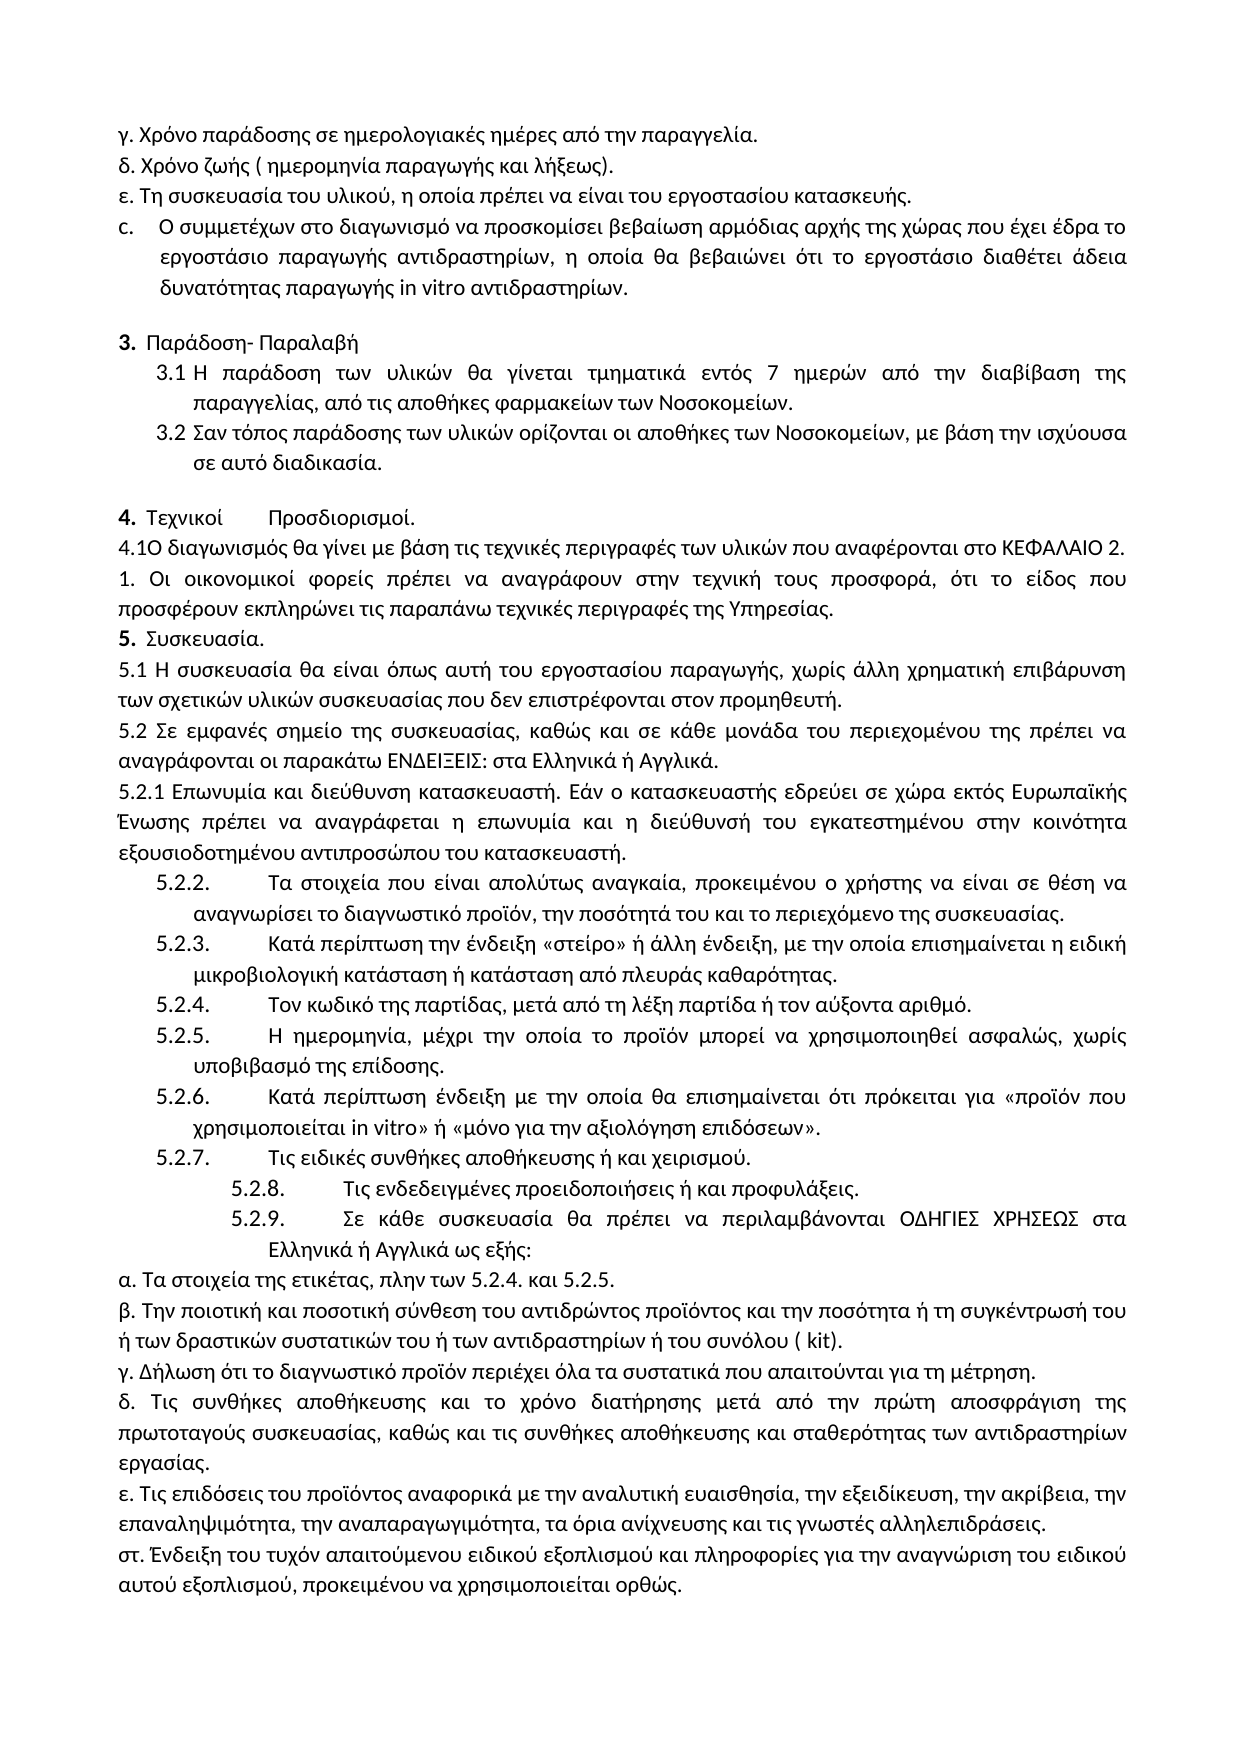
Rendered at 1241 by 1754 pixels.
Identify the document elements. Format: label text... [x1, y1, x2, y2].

list Τον κωδικό της παρτίδας, μετά από τη λέξη παρτίδα ή τον αύξοντα αριθμό. [156, 988, 1128, 1019]
text 5.2.1 Επωνυμία και διεύθυνση κατασκευαστή. Εάν ο κατασκευαστής εδρεύει σε χώρα εκτός Ευρωπαϊκής Ένωσης πρέπει να αναγράφεται η επωνυμία και η διεύθυνσή του εγκατεστημένου στην κοινότητα εξουσιοδοτημένου αντιπροσώπου του κατασκευαστή. [118, 775, 1128, 866]
list Η παράδοση των υλικών θα γίνεται τμηματικά εντός 7 ημερών από την διαβίβαση της παραγγελίας, από τις αποθήκες φαρμακείων των Νοσοκομείων. [156, 357, 1128, 417]
text γ. Δήλωση ότι το διαγνωστικό προϊόν περιέχει όλα τα συστατικά που απαιτούνται για τη μέτρηση. [118, 1355, 1128, 1385]
list Τις ενδεδειγμένες προειδοποιήσεις ή και προφυλάξεις. [231, 1172, 1128, 1202]
list Τεχνικοί Προσδιορισμοί. [118, 502, 1128, 532]
text 5.2 Σε εμφανές σημείο της συσκευασίας, καθώς και σε κάθε μονάδα του περιεχομένου της πρέπει να αναγράφονται οι παρακάτω ΕΝΔΕΙΞΕΙΣ: στα Ελληνικά ή Αγγλικά. [118, 714, 1128, 775]
list Κατά περίπτωση ένδειξη με την οποία θα επισημαίνεται ότι πρόκειται για «προϊόν που χρησιμοποιείται in vitro» ή «μόνο για την αξιολόγηση επιδόσεων». [156, 1080, 1128, 1141]
text β. Την ποιοτική και ποσοτική σύνθεση του αντιδρώντος προϊόντος και την ποσότητα ή τη συγκέντρωσή του ή των δραστικών συστατικών του ή των αντιδραστηρίων ή του συνόλου ( kit). [118, 1294, 1128, 1355]
list Σαν τόπος παράδοσης των υλικών ορίζονται οι αποθήκες των Νοσοκομείων, με βάση την ισχύουσα σε αυτό διαδικασία. [156, 417, 1128, 477]
list Παράδοση- Παραλαβή [118, 327, 1128, 357]
text δ. Χρόνο ζωής ( ημερομηνία παραγωγής και λήξεως). [118, 149, 1128, 179]
text δ. Τις συνθήκες αποθήκευσης και το χρόνο διατήρησης μετά από την πρώτη αποσφράγιση της πρωτοταγούς συσκευασίας, καθώς και τις συνθήκες αποθήκευσης και σταθερότητας των αντιδραστηρίων εργασίας. [118, 1385, 1128, 1477]
text ε. Τη συσκευασία του υλικού, η οποία πρέπει να είναι του εργοστασίου κατασκευής. [118, 179, 1128, 210]
text 5.1 Η συσκευασία θα είναι όπως αυτή του εργοστασίου παραγωγής, χωρίς άλλη χρηματική επιβάρυνση των σχετικών υλικών συσκευασίας που δεν επιστρέφονται στον προμηθευτή. [118, 653, 1128, 714]
list Τις ειδικές συνθήκες αποθήκευσης ή και χειρισμού. [156, 1141, 1128, 1172]
text 4.1Ο διαγωνισμός θα γίνει με βάση τις τεχνικές περιγραφές των υλικών που αναφέρονται στο ΚΕΦΑΛΑΙΟ 2. [118, 532, 1128, 562]
list Ο συμμετέχων στο διαγωνισμό να προσκομίσει βεβαίωση αρμόδιας αρχής της χώρας που έχει έδρα το εργοστάσιο παραγωγής αντιδραστηρίων, η οποία θα βεβαιώνει ότι το εργοστάσιο διαθέτει άδεια δυνατότητας παραγωγής in vitro αντιδραστηρίων. [118, 210, 1128, 301]
text στ. Ένδειξη του τυχόν απαιτούμενου ειδικού εξοπλισμού και πληροφορίες για την αναγνώριση του ειδικού αυτού εξοπλισμού, προκειμένου να χρησιμοποιείται ορθώς. [118, 1538, 1128, 1599]
list Τα στοιχεία που είναι απολύτως αναγκαία, προκειμένου ο χρήστης να είναι σε θέση να αναγνωρίσει το διαγνωστικό προϊόν, την ποσότητά του και το περιεχόμενο της συσκευασίας. [156, 866, 1128, 927]
list Η ημερομηνία, μέχρι την οποία το προϊόν μπορεί να χρησιμοποιηθεί ασφαλώς, χωρίς υποβιβασμό της επίδοσης. [156, 1019, 1128, 1080]
text ε. Τις επιδόσεις του προϊόντος αναφορικά με την αναλυτική ευαισθησία, την εξειδίκευση, την ακρίβεια, την επαναληψιμότητα, την αναπαραγωγιμότητα, τα όρια ανίχνευσης και τις γνωστές αλληλεπιδράσεις. [118, 1477, 1128, 1538]
list Κατά περίπτωση την ένδειξη «στείρο» ή άλλη ένδειξη, με την οποία επισημαίνεται η ειδική μικροβιολογική κατάσταση ή κατάσταση από πλευράς καθαρότητας. [156, 927, 1128, 988]
list Συσκευασία. [118, 623, 1128, 653]
text γ. Χρόνο παράδοσης σε ημερολογιακές ημέρες από την παραγγελία. [118, 118, 1128, 149]
text 1. Οι οικονομικοί φορείς πρέπει να αναγράφουν στην τεχνική τους προσφορά, ότι το είδος που προσφέρουν εκπληρώνει τις παραπάνω τεχνικές περιγραφές της Υπηρεσίας. [118, 562, 1128, 623]
text α. Τα στοιχεία της ετικέτας, πλην των 5.2.4. και 5.2.5. [118, 1263, 1128, 1294]
list Σε κάθε συσκευασία θα πρέπει να περιλαμβάνονται ΟΔΗΓΙΕΣ ΧΡΗΣΕΩΣ στα Ελληνικά ή Αγγλικά ως εξής: [231, 1202, 1128, 1263]
